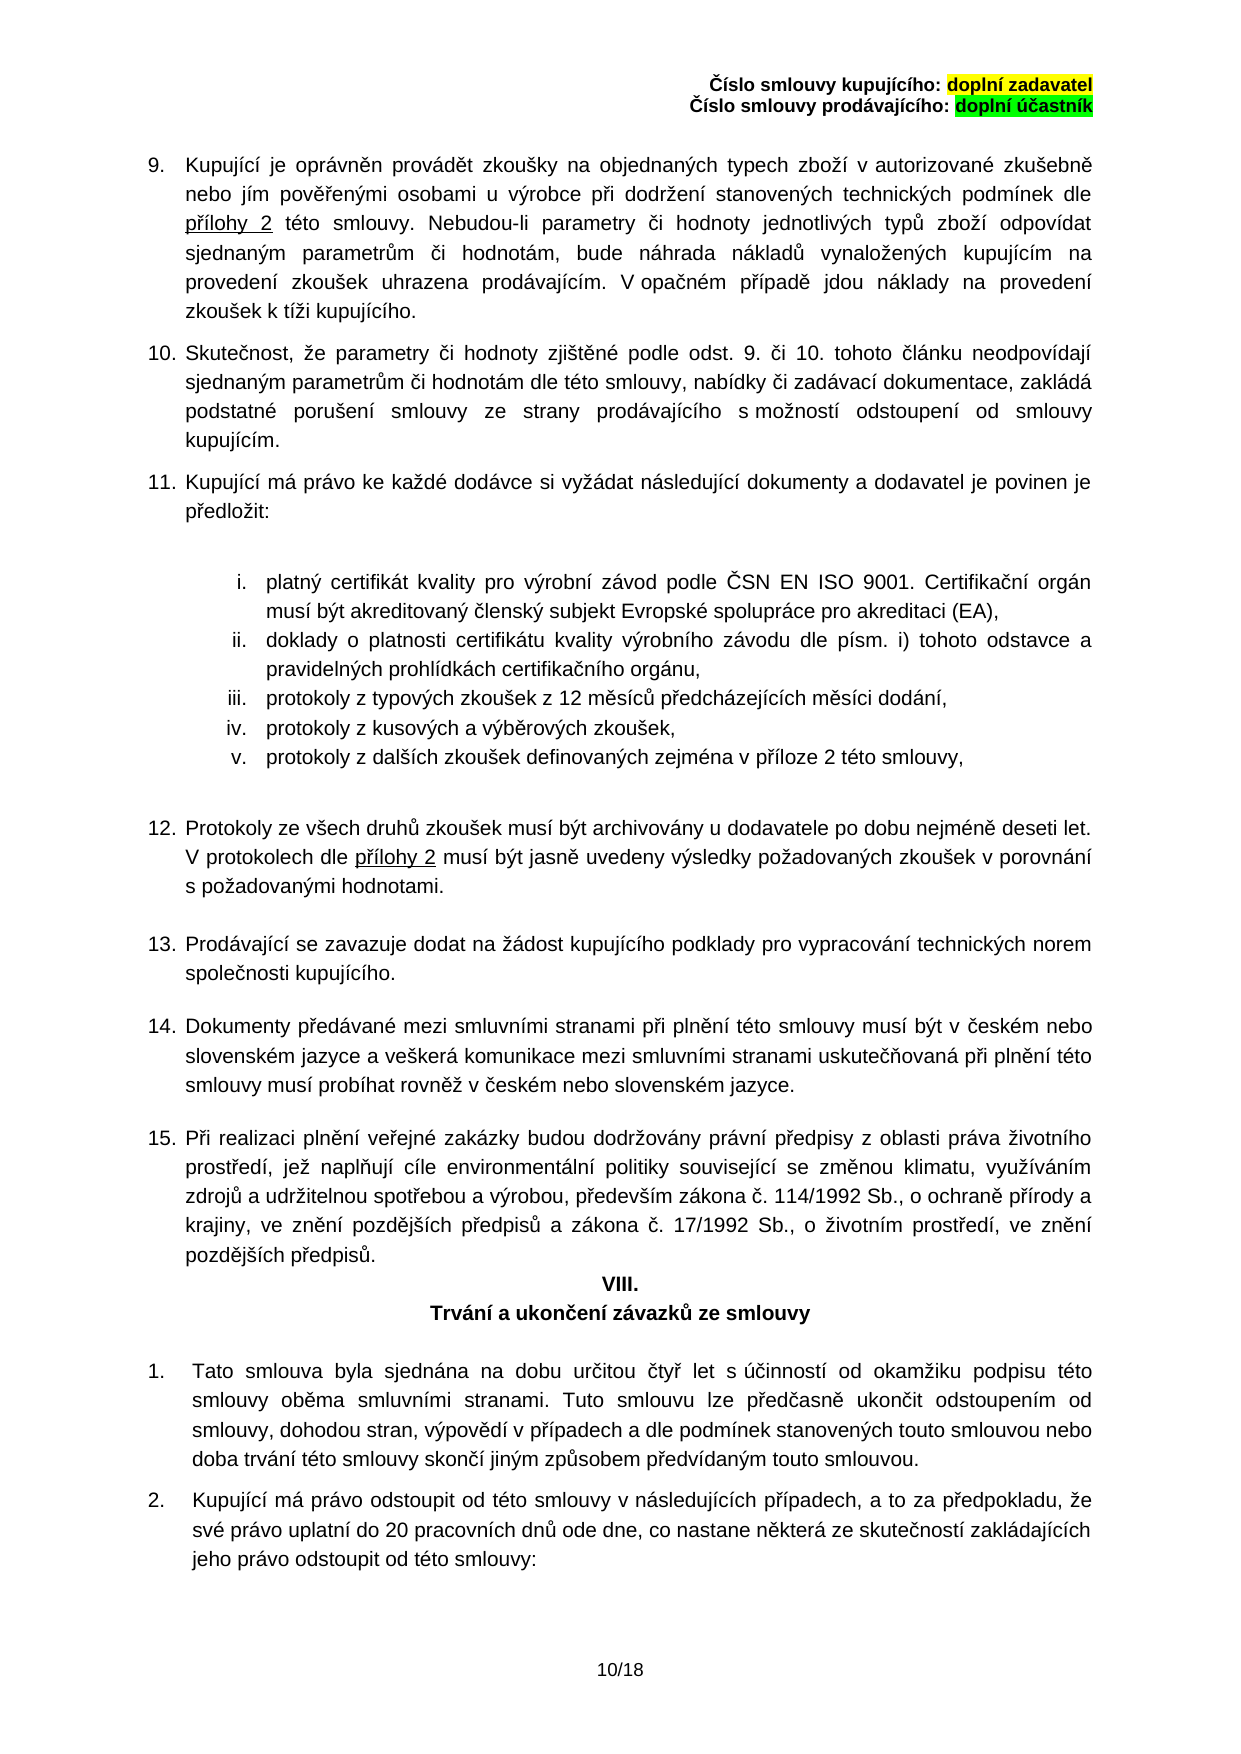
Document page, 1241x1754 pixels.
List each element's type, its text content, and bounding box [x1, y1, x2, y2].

text Trvání a ukončení závazků ze smlouvy [148, 1296, 1093, 1325]
list protokoly z dalších zkoušek definovaných zejména v příloze 2 této smlouvy, [247, 739, 1093, 768]
text VIII. [148, 1266, 1093, 1296]
list protokoly z typových zkoušek z 12 měsíců předcházejících měsíci dodání, [247, 681, 1093, 710]
list platný certifikát kvality pro výrobní závod podle ČSN EN ISO 9001. Certifikační orgán musí být akreditovaný členský subjekt Evropské spolupráce pro akreditaci (EA), [247, 564, 1093, 623]
list Prodávající se zavazuje dodat na žádost kupujícího podklady pro vypracování technických norem společnosti kupujícího. [148, 927, 1093, 985]
list Kupující má právo odstoupit od této smlouvy v následujících případech, a to za předpokladu, že své právo uplatní do 20 pracovních dnů ode dne, co nastane některá ze skutečností zakládajících jeho právo odstoupit od této smlouvy: [148, 1483, 1093, 1571]
list Tato smlouva byla sjednána na dobu určitou čtyř let s účinností od okamžiku podpisu této smlouvy oběma smluvními stranami. Tuto smlouvu lze předčasně ukončit odstoupením od smlouvy, dohodou stran, výpovědí v případech a dle podmínek stanovených touto smlouvou nebo doba trvání této smlouvy skončí jiným způsobem předvídaným touto smlouvou. [148, 1354, 1093, 1471]
list Dokumenty předávané mezi smluvními stranami při plnění této smlouvy musí být v českém nebo slovenském jazyce a veškerá komunikace mezi smluvními stranami uskutečňovaná při plnění této smlouvy musí probíhat rovněž v českém nebo slovenském jazyce. [148, 1009, 1093, 1097]
list Při realizaci plnění veřejné zakázky budou dodržovány právní předpisy z oblasti práva životního prostředí, jež naplňují cíle environmentální politiky související se změnou klimatu, využíváním zdrojů a udržitelnou spotřebou a výrobou, především zákona č. 114/1992 Sb., o ochraně přírody a krajiny, ve znění pozdějších předpisů a zákona č. 17/1992 Sb., o životním prostředí, ve znění pozdějších předpisů. [148, 1121, 1093, 1266]
list doklady o platnosti certifikátu kvality výrobního závodu dle písm. i) tohoto odstavce a pravidelných prohlídkách certifikačního orgánu, [247, 623, 1093, 681]
list Protokoly ze všech druhů zkoušek musí být archivovány u dodavatele po dobu nejméně deseti let. V protokolech dle přílohy 2 musí být jasně uvedeny výsledky požadovaných zkoušek v porovnání s požadovanými hodnotami. [148, 810, 1093, 898]
list protokoly z kusových a výběrových zkoušek, [247, 710, 1093, 739]
list Kupující má právo ke každé dodávce si vyžádat následující dokumenty a dodavatel je povinen je předložit: [148, 464, 1093, 523]
list Skutečnost, že parametry či hodnoty zjištěné podle odst. 9. či 10. tohoto článku neodpovídají sjednaným parametrům či hodnotám dle této smlouvy, nabídky či zadávací dokumentace, zakládá podstatné porušení smlouvy ze strany prodávajícího s možností odstoupení od smlouvy kupujícím. [148, 335, 1093, 452]
list Kupující je oprávněn provádět zkoušky na objednaných typech zboží v autorizované zkušebně nebo jím pověřenými osobami u výrobce při dodržení stanovených technických podmínek dle přílohy 2 této smlouvy. Nebudou-li parametry či hodnoty jednotlivých typů zboží odpovídat sjednaným parametrům či hodnotám, bude náhrada nákladů vynaložených kupujícím na provedení zkoušek uhrazena prodávajícím. V opačném případě jdou náklady na provedení zkoušek k tíži kupujícího. [148, 148, 1093, 323]
